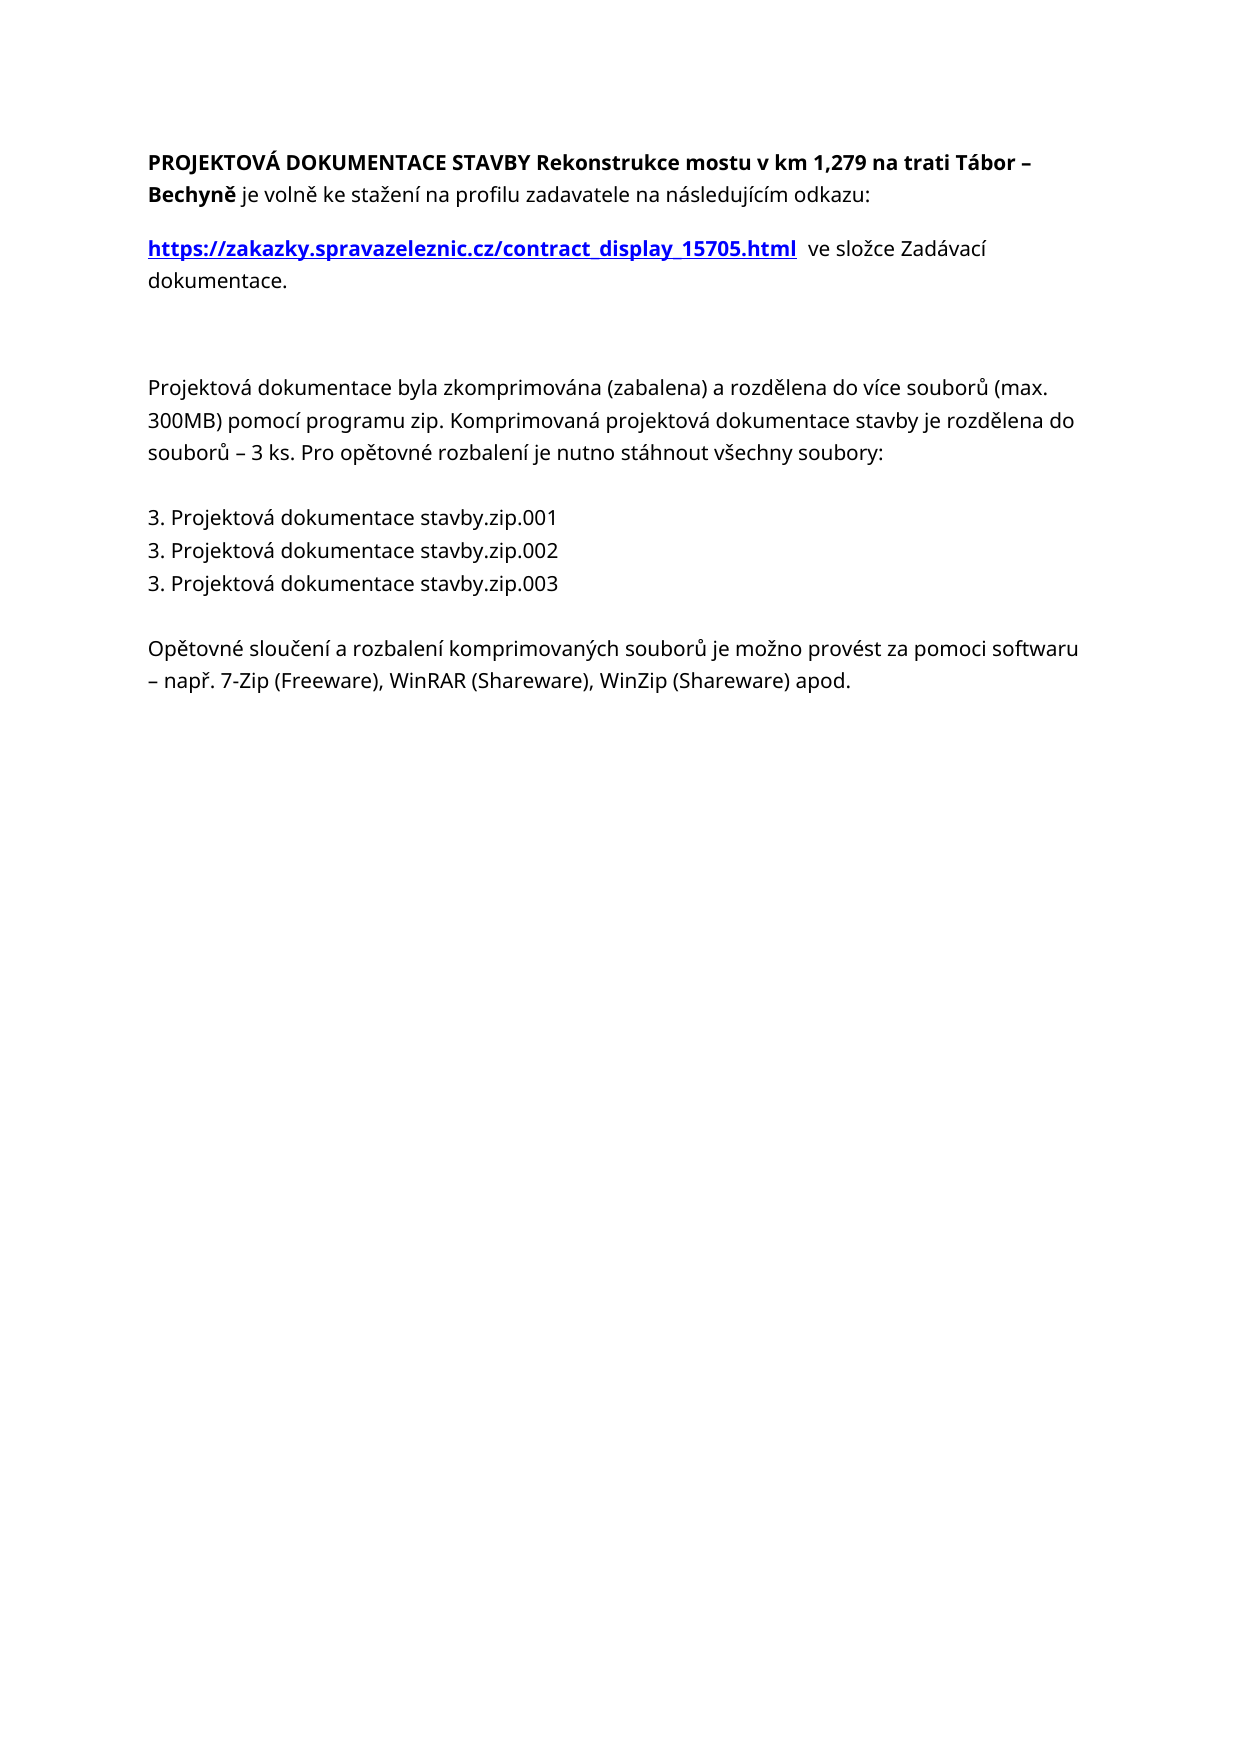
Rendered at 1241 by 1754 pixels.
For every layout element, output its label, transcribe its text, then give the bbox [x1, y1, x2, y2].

text PROJEKTOVÁ DOKUMENTACE STAVBY Rekonstrukce mostu v km 1,279 na trati Tábor – Bechyně je volně ke stažení na profilu zadavatele na následujícím odkazu: [148, 148, 1093, 209]
text https://zakazky.spravazeleznic.cz/contract_display_15705.html ve složce Zadávací dokumentace. [148, 234, 1093, 295]
text Projektová dokumentace byla zkomprimována (zabalena) a rozdělena do více souborů (max. 300MB) pomocí programu zip. Komprimovaná projektová dokumentace stavby je rozdělena do souborů – 3 ks. Pro opětovné rozbalení je nutno stáhnout všechny soubory: 3. Projektová dokumentace stavby.zip.001 3. Projektová dokumentace stavby.zip.002 3. Projektová dokumentace stavby.zip.003 Opětovné sloučení a rozbalení komprimovaných souborů je možno provést za pomoci softwaru – např. 7-Zip (Freeware), WinRAR (Shareware), WinZip (Shareware) apod. [148, 373, 1093, 695]
